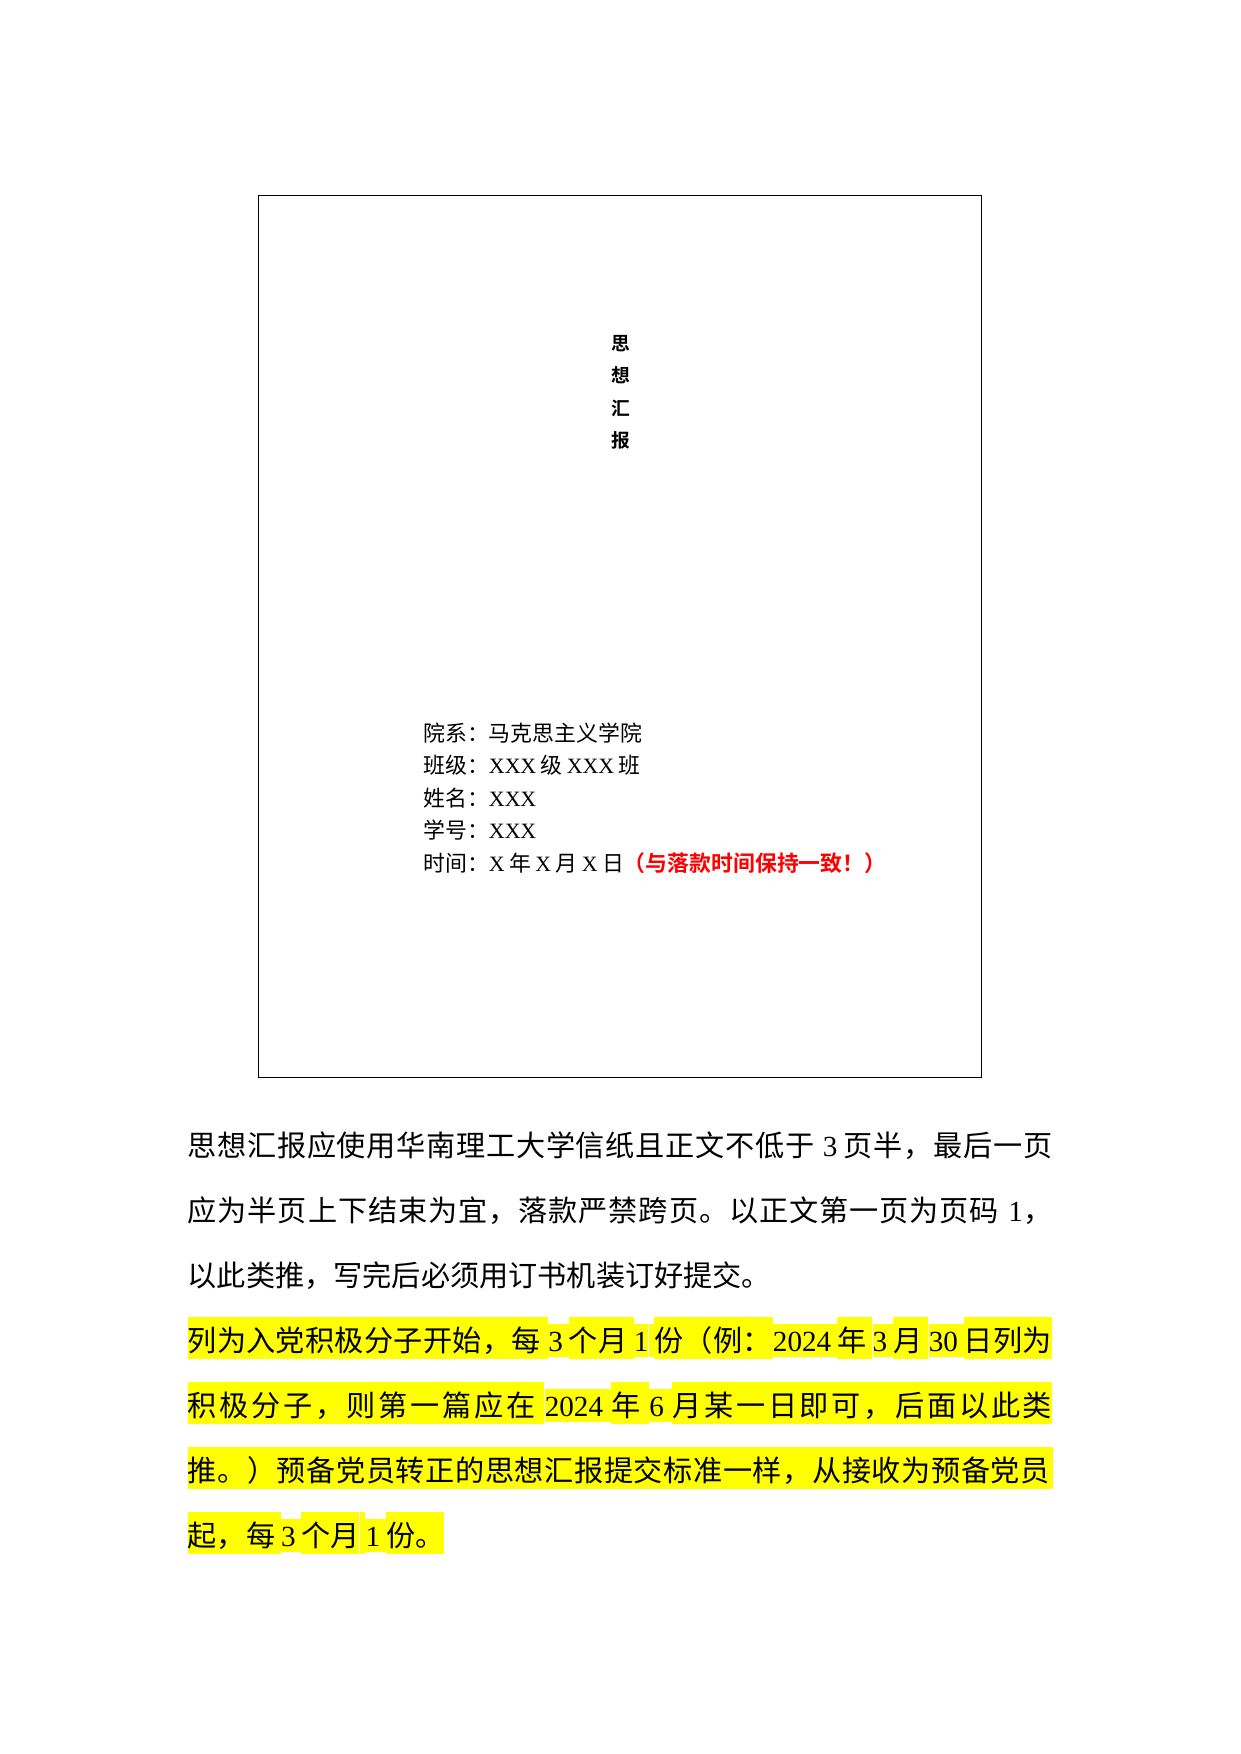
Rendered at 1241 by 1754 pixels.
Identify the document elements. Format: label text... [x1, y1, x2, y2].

table_header 思 想 汇 报 院系：马克思主义学院 班级：XXX级XXX班 姓名：XXX 学号：XXX 时间：X年X月X日（与落款时间保持一致！） [259, 196, 981, 1077]
text 列为入党积极分子开始，每3个月1份（例：2024年3月30日列为积极分子，则第一篇应在2024年6月某一日即可，后面以此类推。）预备党员转正的思想汇报提交标准一样，从接收为预备党员起，每3个月1份。 [187, 1306, 1053, 1566]
text 思想汇报应使用华南理工大学信纸且正文不低于3页半，最后一页应为半页上下结束为宜，落款严禁跨页。以正文第一页为页码1，以此类推，写完后必须用订书机装订好提交。 [187, 1111, 1053, 1306]
